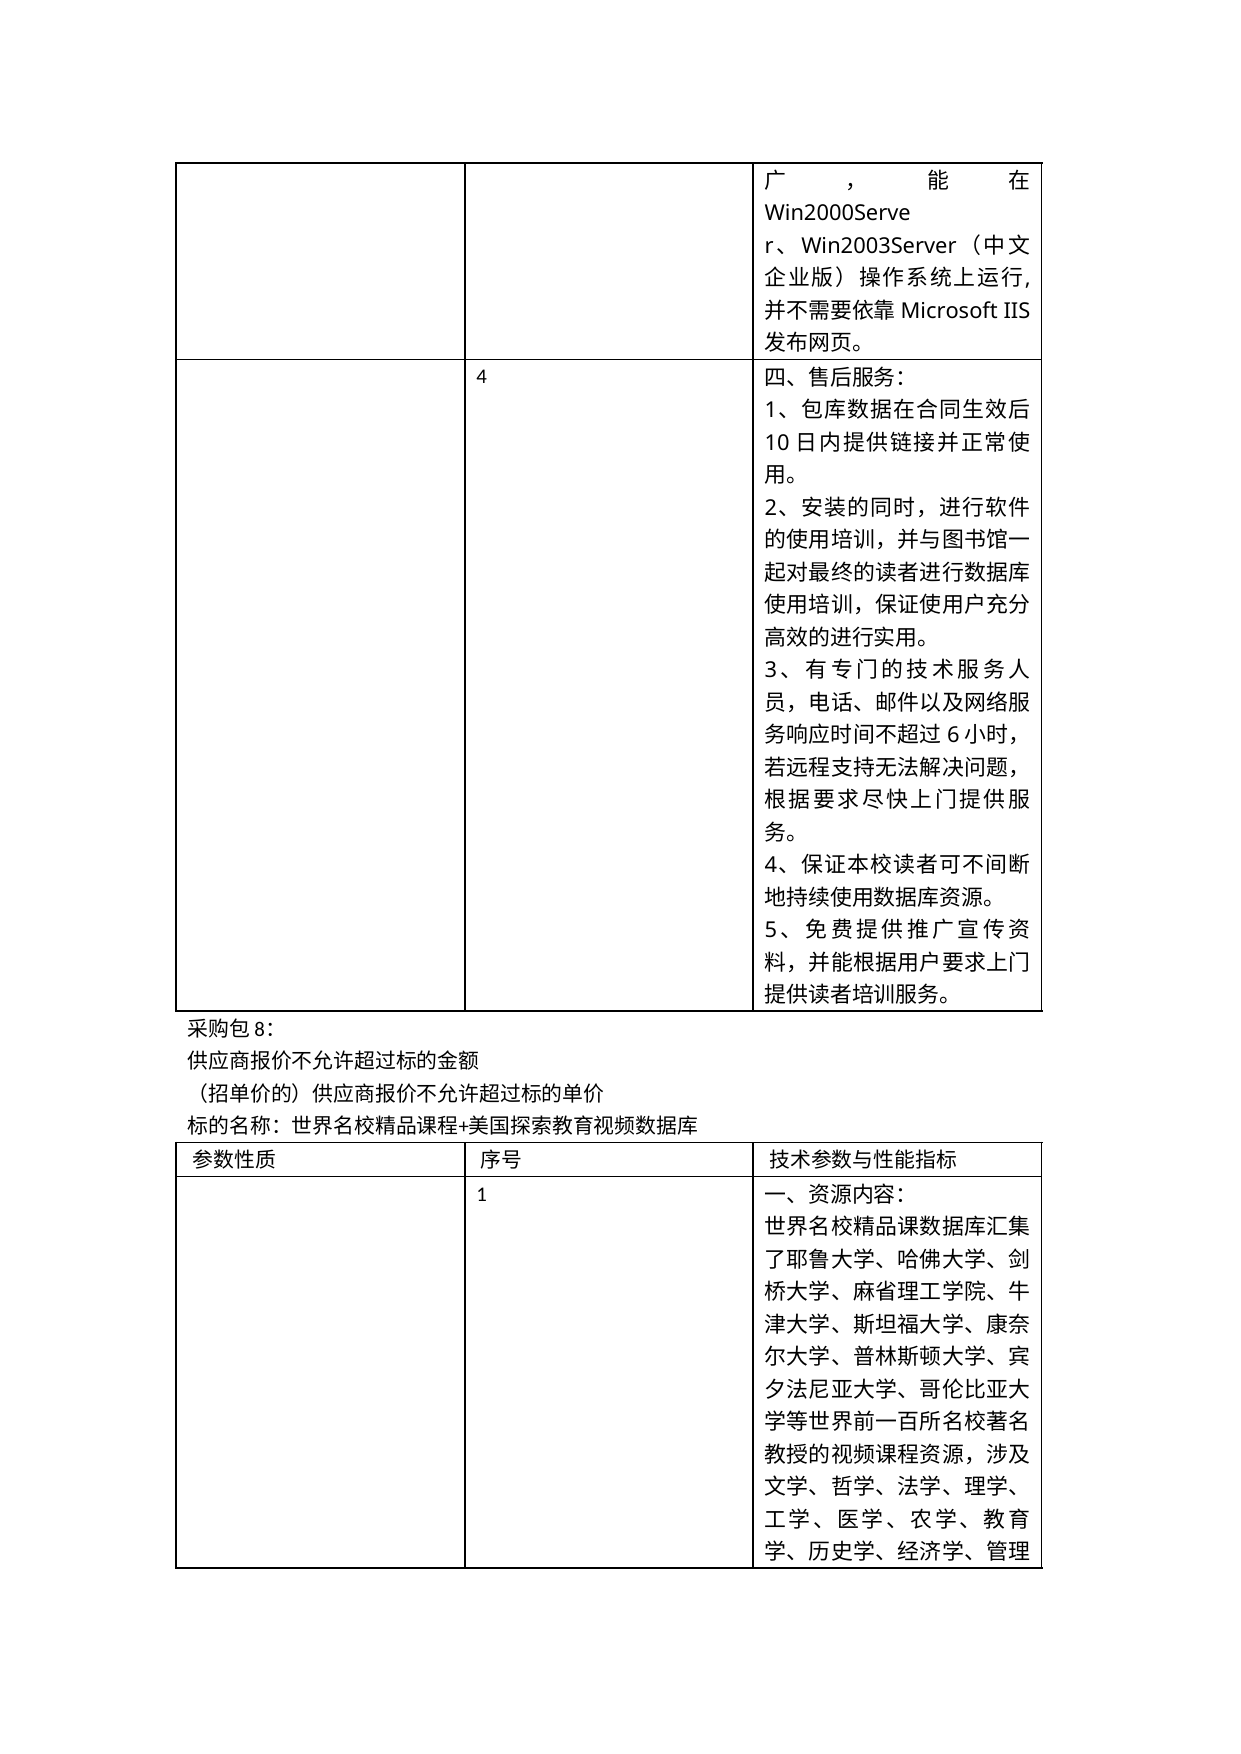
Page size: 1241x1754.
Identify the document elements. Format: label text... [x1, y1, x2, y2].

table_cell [754, 164, 1041, 358]
table_cell 1 [466, 1177, 752, 1567]
table_header 技术参数与性能指标 [754, 1143, 1041, 1176]
table_cell [177, 164, 464, 358]
table_cell [177, 1177, 464, 1567]
text （招单价的）供应商报价不允许超过标的单价 [187, 1077, 1053, 1109]
table_cell 四、售后服务： 1、包库数据在合同生效后10日内提供链接并正常使用。 2、安装的同时，进行软件的使用培训，并与图书馆一起对最终的读者进行数据库使用培训，保证使用户充分高效的进行实用。 3、有专门的技术服务人员，电话、邮件以及网络服务响应时间不超过6小时，若远程支持无法解决问题， 根据要求尽快上门提供服务。 4、保证本校读者可不间断地持续使用数据库资源。 5、免费提供推广宣传资料，并能根据用户要求上门提供读者培训服务。 [754, 360, 1041, 1010]
text 采购包8： [187, 1012, 1053, 1044]
table_cell 3 [466, 164, 752, 358]
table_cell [754, 1177, 1041, 1567]
table_cell 4 [466, 360, 752, 1010]
table_header 序号 [466, 1143, 752, 1176]
table_cell [177, 360, 464, 1010]
text 标的名称：世界名校精品课程+美国探索教育视频数据库 [187, 1109, 1053, 1142]
table_header 参数性质 [177, 1143, 464, 1176]
text 供应商报价不允许超过标的金额 [187, 1044, 1053, 1077]
